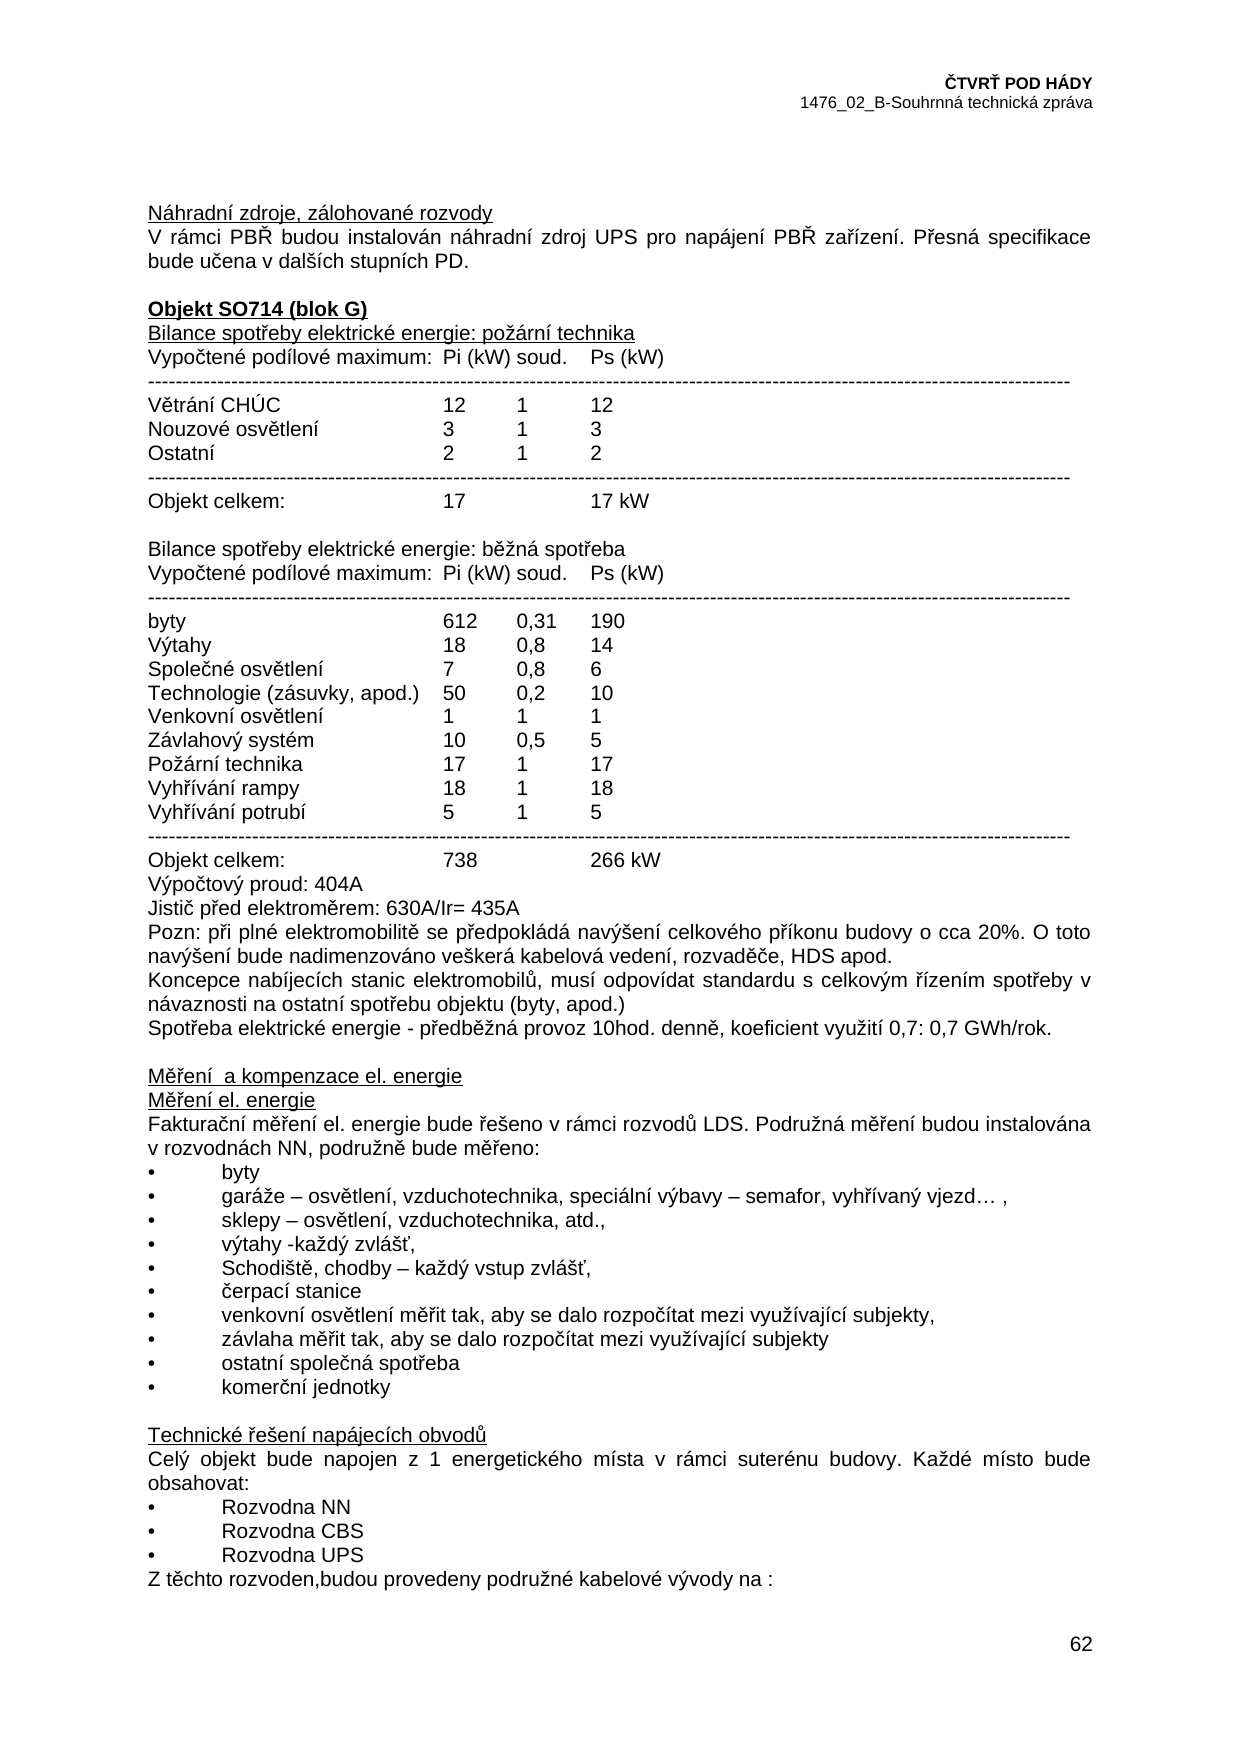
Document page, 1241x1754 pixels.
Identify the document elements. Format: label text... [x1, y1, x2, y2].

text Fakturační měření el. energie bude řešeno v rámci rozvodů LDS. Podružná měření budou instalována v rozvodnách NN, podružně bude měřeno: [148, 1112, 1093, 1159]
text Vypočtené podílové maximum: Pi (kW) soud. Ps (kW) [148, 345, 1093, 369]
text Objekt celkem: 17 17 kW [148, 489, 1093, 513]
text ------------------------------------------------------------------------------------------------------------------------------------- [148, 465, 1093, 489]
text ------------------------------------------------------------------------------------------------------------------------------------- [148, 824, 1093, 848]
text Bilance spotřeby elektrické energie: požární technika [148, 321, 1093, 345]
text • závlaha měřit tak, aby se dalo rozpočítat mezi využívající subjekty [148, 1327, 1093, 1351]
text V rámci PBŘ budou instalován náhradní zdroj UPS pro napájení PBŘ zařízení. Přesná specifikace bude učena v dalších stupních PD. [148, 225, 1093, 273]
text Koncepce nabíjecích stanic elektromobilů, musí odpovídat standardu s celkovým řízením spotřeby v návaznosti na ostatní spotřebu objektu (byty, apod.) [148, 968, 1093, 1016]
text Vyhřívání rampy 18 1 18 [148, 776, 1093, 800]
text Náhradní zdroje, zálohované rozvody [148, 201, 1093, 225]
text • výtahy -každý zvlášť, [148, 1231, 1093, 1255]
text ------------------------------------------------------------------------------------------------------------------------------------- [148, 584, 1093, 608]
text Závlahový systém 10 0,5 5 [148, 728, 1093, 752]
text • komerční jednotky [148, 1375, 1093, 1399]
text • byty [148, 1159, 1093, 1183]
text Technické řešení napájecích obvodů [148, 1423, 1093, 1447]
text • ostatní společná spotřeba [148, 1351, 1093, 1375]
text • sklepy – osvětlení, vzduchotechnika, atd., [148, 1207, 1093, 1231]
text Vypočtené podílové maximum: Pi (kW) soud. Ps (kW) [148, 561, 1093, 584]
text Měření a kompenzace el. energie [148, 1064, 1093, 1088]
text Společné osvětlení 7 0,8 6 [148, 656, 1093, 680]
text Pozn: při plné elektromobilitě se předpokládá navýšení celkového příkonu budovy o cca 20%. O toto navýšení bude nadimenzováno veškerá kabelová vedení, rozvaděče, HDS apod. [148, 920, 1093, 968]
text Ostatní 2 1 2 [148, 441, 1093, 465]
text Spotřeba elektrické energie - předběžná provoz 10hod. denně, koeficient využití 0,7: 0,7 GWh/rok. [148, 1016, 1093, 1040]
text Z těchto rozvoden,budou provedeny podružné kabelové vývody na : [148, 1567, 1093, 1591]
text Objekt SO714 (blok G) [148, 297, 1093, 321]
text • čerpací stanice [148, 1279, 1093, 1303]
text Objekt celkem: 738 266 kW [148, 848, 1093, 872]
text byty 612 0,31 190 [148, 608, 1093, 632]
text Celý objekt bude napojen z 1 energetického místa v rámci suterénu budovy. Každé místo bude obsahovat: [148, 1447, 1093, 1495]
text Technologie (zásuvky, apod.) 50 0,2 10 [148, 680, 1093, 704]
text Nouzové osvětlení 3 1 3 [148, 417, 1093, 441]
text • garáže – osvětlení, vzduchotechnika, speciální výbavy – semafor, vyhřívaný vjezd… , [148, 1183, 1093, 1207]
text • Schodiště, chodby – každý vstup zvlášť, [148, 1255, 1093, 1279]
text Výpočtový proud: 404A [148, 872, 1093, 896]
text Venkovní osvětlení 1 1 1 [148, 704, 1093, 728]
text • Rozvodna NN [148, 1495, 1093, 1519]
text Měření el. energie [148, 1088, 1093, 1112]
text Bilance spotřeby elektrické energie: běžná spotřeba [148, 537, 1093, 561]
text Výtahy 18 0,8 14 [148, 632, 1093, 656]
text • venkovní osvětlení měřit tak, aby se dalo rozpočítat mezi využívající subjekty, [148, 1303, 1093, 1327]
text • Rozvodna CBS [148, 1519, 1093, 1543]
text Jistič před elektroměrem: 630A/Ir= 435A [148, 896, 1093, 920]
text Požární technika 17 1 17 [148, 752, 1093, 776]
text Vyhřívání potrubí 5 1 5 [148, 800, 1093, 824]
text ------------------------------------------------------------------------------------------------------------------------------------- [148, 369, 1093, 393]
text Větrání CHÚC 12 1 12 [148, 393, 1093, 417]
text • Rozvodna UPS [148, 1543, 1093, 1567]
